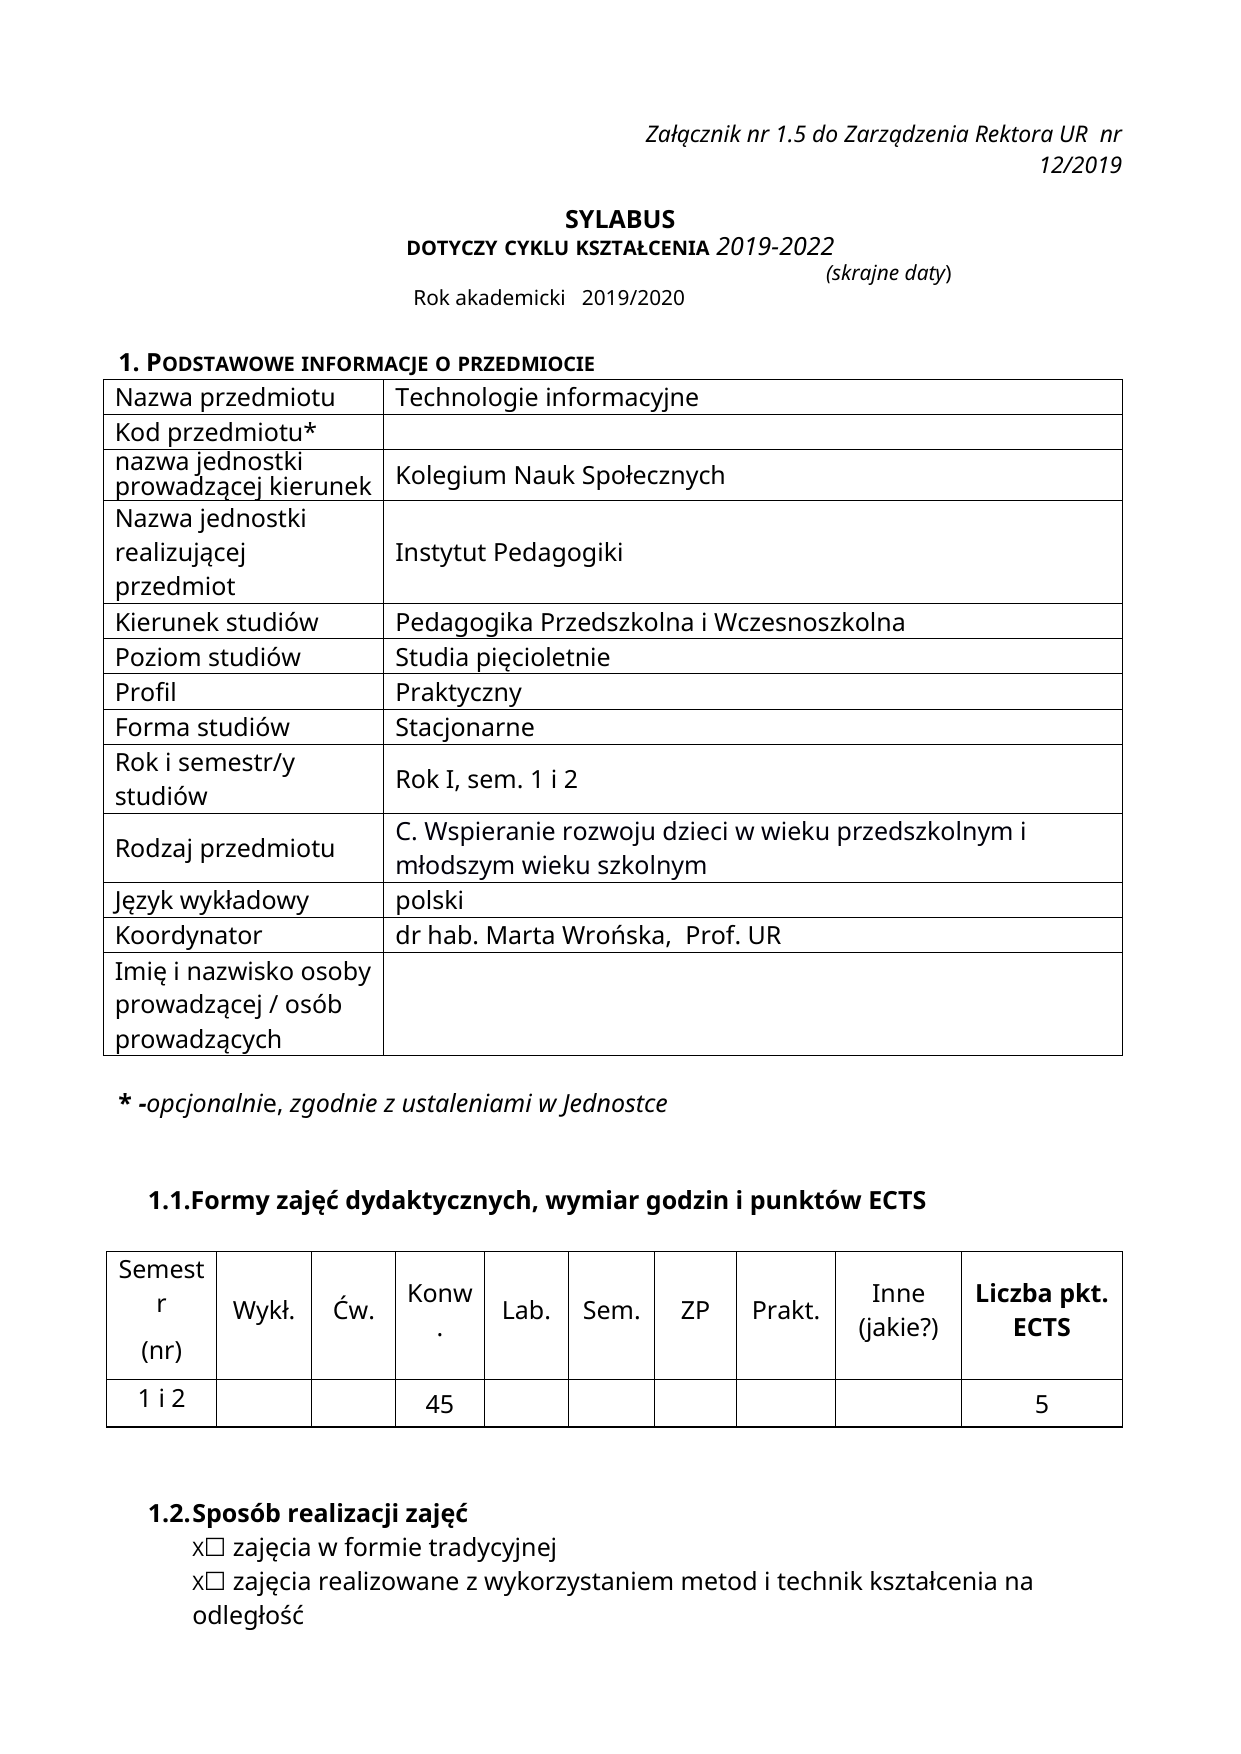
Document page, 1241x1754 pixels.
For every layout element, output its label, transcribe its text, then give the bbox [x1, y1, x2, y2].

table_cell polski [384, 883, 1122, 917]
table_cell nazwa jednostki prowadzącej kierunek [104, 450, 383, 500]
table_header Konw. [396, 1252, 484, 1379]
table_cell [485, 1380, 568, 1426]
text 1.1.Formy zajęć dydaktycznych, wymiar godzin i punktów ECTS [148, 1183, 1122, 1217]
table_header Liczba pkt. ECTS [962, 1252, 1122, 1379]
table_cell 5 [962, 1380, 1122, 1426]
table_cell [312, 1380, 395, 1426]
text Załącznik nr 1.5 do Zarządzenia Rektora UR nr 12/2019 [118, 118, 1122, 181]
table_cell Kod przedmiotu* [104, 415, 383, 449]
table_header Lab. [485, 1252, 568, 1379]
table_cell Rok I, sem. 1 i 2 [384, 745, 1122, 813]
table_cell C. Wspieranie rozwoju dzieci w wieku przedszkolnym i młodszym wieku szkolnym [384, 814, 1122, 882]
table_header Technologie informacyjne [384, 380, 1122, 414]
table_cell 1 i 2 [107, 1380, 216, 1426]
table_cell Stacjonarne [384, 710, 1122, 743]
text * -opcjonalnie, zgodnie z ustaleniami w Jednostce [118, 1086, 1122, 1119]
text 1.2. Sposób realizacji zajęć [148, 1496, 1122, 1529]
table_cell [384, 415, 1122, 449]
table_cell [384, 953, 1122, 1055]
text Rok akademicki 2019/2020 [118, 286, 1122, 311]
text x☐ zajęcia w formie tradycyjnej [192, 1529, 1122, 1564]
table_header Semestr (nr) [107, 1252, 216, 1379]
table_cell Forma studiów [104, 710, 383, 743]
table_cell Instytut Pedagogiki [384, 501, 1122, 603]
table_cell dr hab. Marta Wrońska, Prof. UR [384, 918, 1122, 952]
table_cell Pedagogika Przedszkolna i Wczesnoszkolna [384, 604, 1122, 638]
table_cell Poziom studiów [104, 639, 383, 673]
text (skrajne daty) [118, 261, 1122, 286]
table_header Sem. [569, 1252, 654, 1379]
table_cell Język wykładowy [104, 883, 383, 917]
table_cell [737, 1380, 835, 1426]
table_cell [569, 1380, 654, 1426]
table_header Inne (jakie?) [836, 1252, 961, 1379]
table_header ZP [655, 1252, 736, 1379]
table_cell Rok i semestr/y studiów [104, 745, 383, 813]
text dotyczy cyklu kształcenia 2019-2022 [118, 236, 1122, 261]
text x☐ zajęcia realizowane z wykorzystaniem metod i technik kształcenia na odległość [192, 1564, 1122, 1632]
table_cell Koordynator [104, 918, 383, 952]
table_header Ćw. [312, 1252, 395, 1379]
table_cell Kolegium Nauk Społecznych [384, 450, 1122, 500]
table_cell Studia pięcioletnie [384, 639, 1122, 673]
table_cell [836, 1380, 961, 1426]
text 1. Podstawowe informacje o przedmiocie [118, 344, 1122, 379]
table_cell 45 [396, 1380, 484, 1426]
table_cell [655, 1380, 736, 1426]
table_cell Imię i nazwisko osoby prowadzącej / osób prowadzących [104, 953, 383, 1055]
table_cell Profil [104, 674, 383, 708]
table_cell [217, 1380, 311, 1426]
table_header Nazwa przedmiotu [104, 380, 383, 414]
table_header Prakt. [737, 1252, 835, 1379]
text SYLABUS [118, 201, 1122, 236]
table_cell Kierunek studiów [104, 604, 383, 638]
table_cell Praktyczny [384, 674, 1122, 708]
table_header Wykł. [217, 1252, 311, 1379]
table_cell Nazwa jednostki realizującej przedmiot [104, 501, 383, 603]
table_cell Rodzaj przedmiotu [104, 814, 383, 882]
